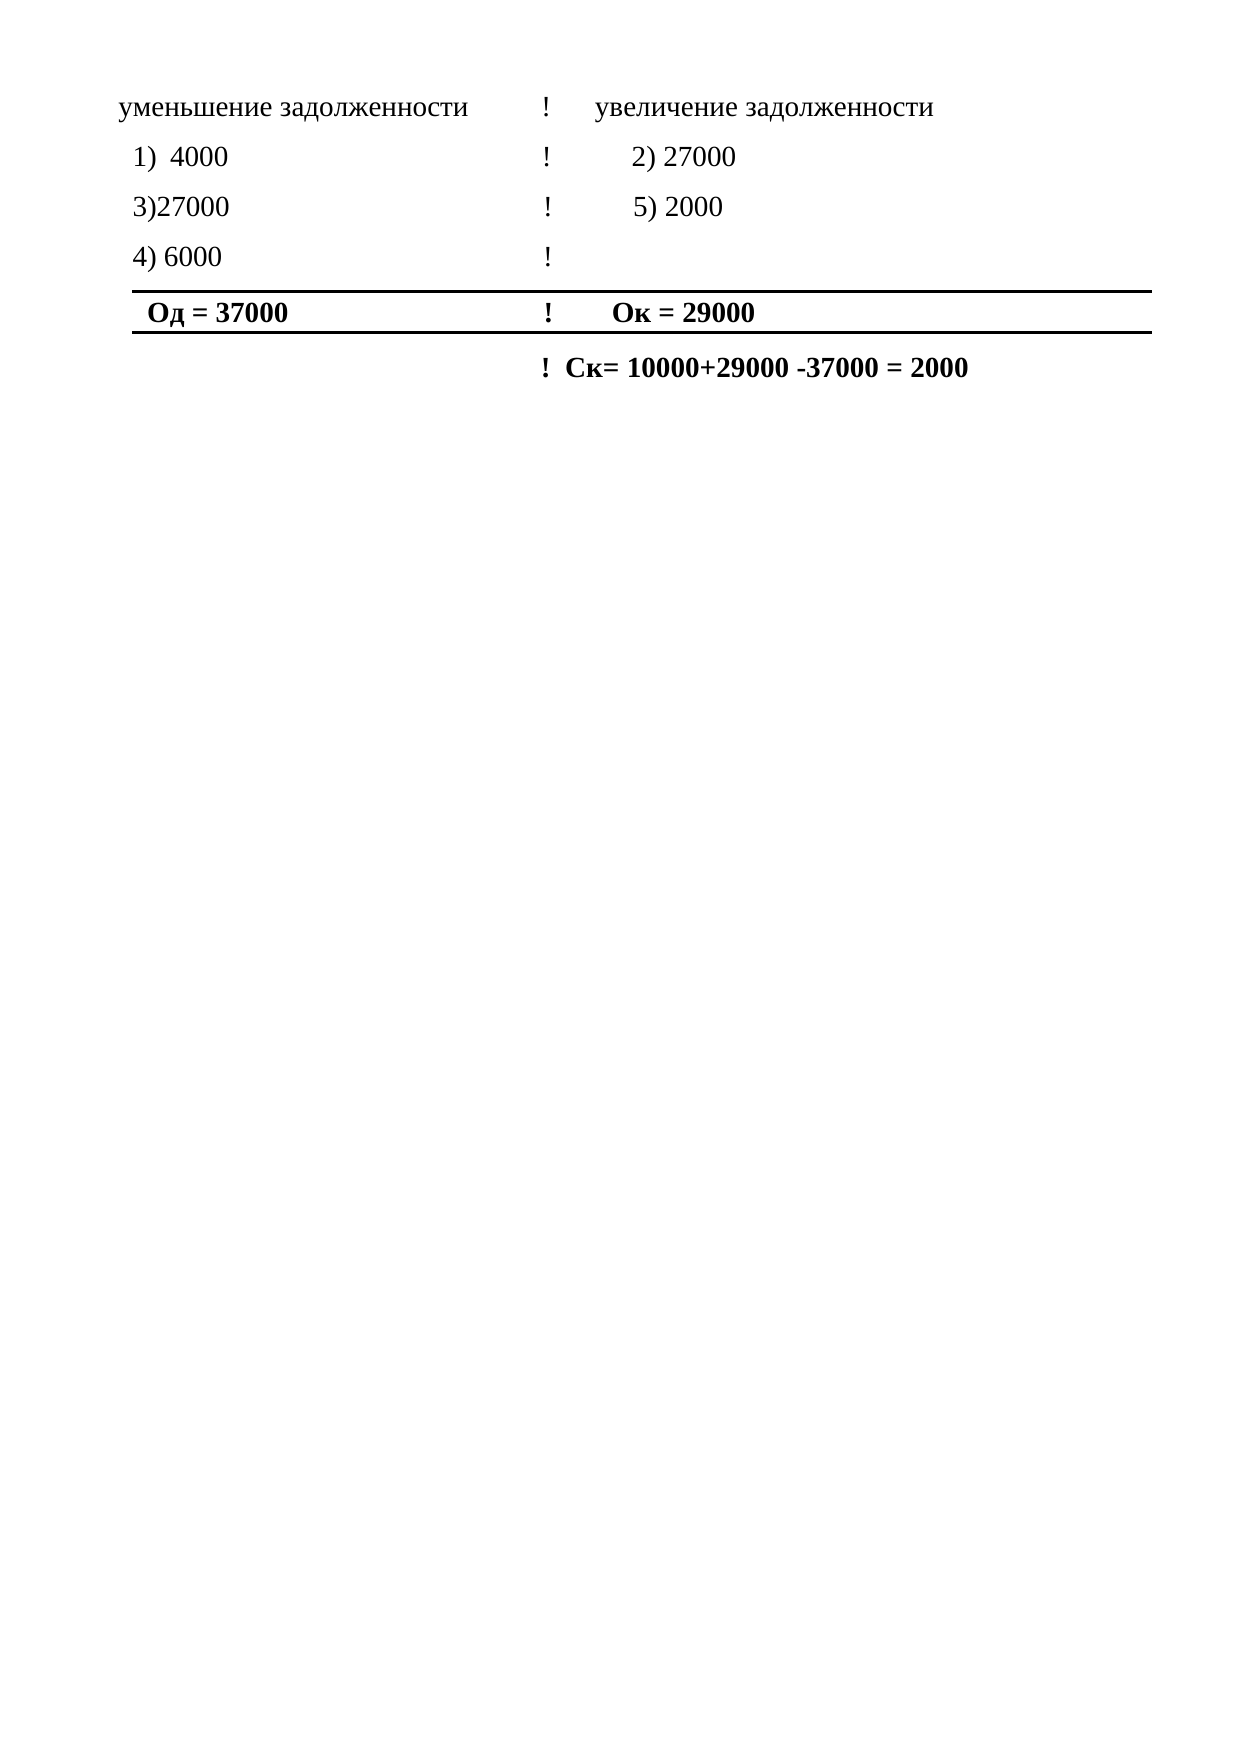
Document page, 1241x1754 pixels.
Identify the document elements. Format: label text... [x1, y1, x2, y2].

text 3)27000 ! 5) 2000 [132, 189, 1152, 223]
text уменьшение задолженности ! увеличение задолженности [118, 89, 1152, 122]
list 4000 ! 2) 27000 [132, 139, 1152, 172]
text 4) 6000 ! [132, 239, 1152, 273]
text Од = 37000 ! Ок = 29000 [132, 293, 1152, 331]
text ! Ск= 10000+29000 -37000 = 2000 [132, 351, 1152, 384]
